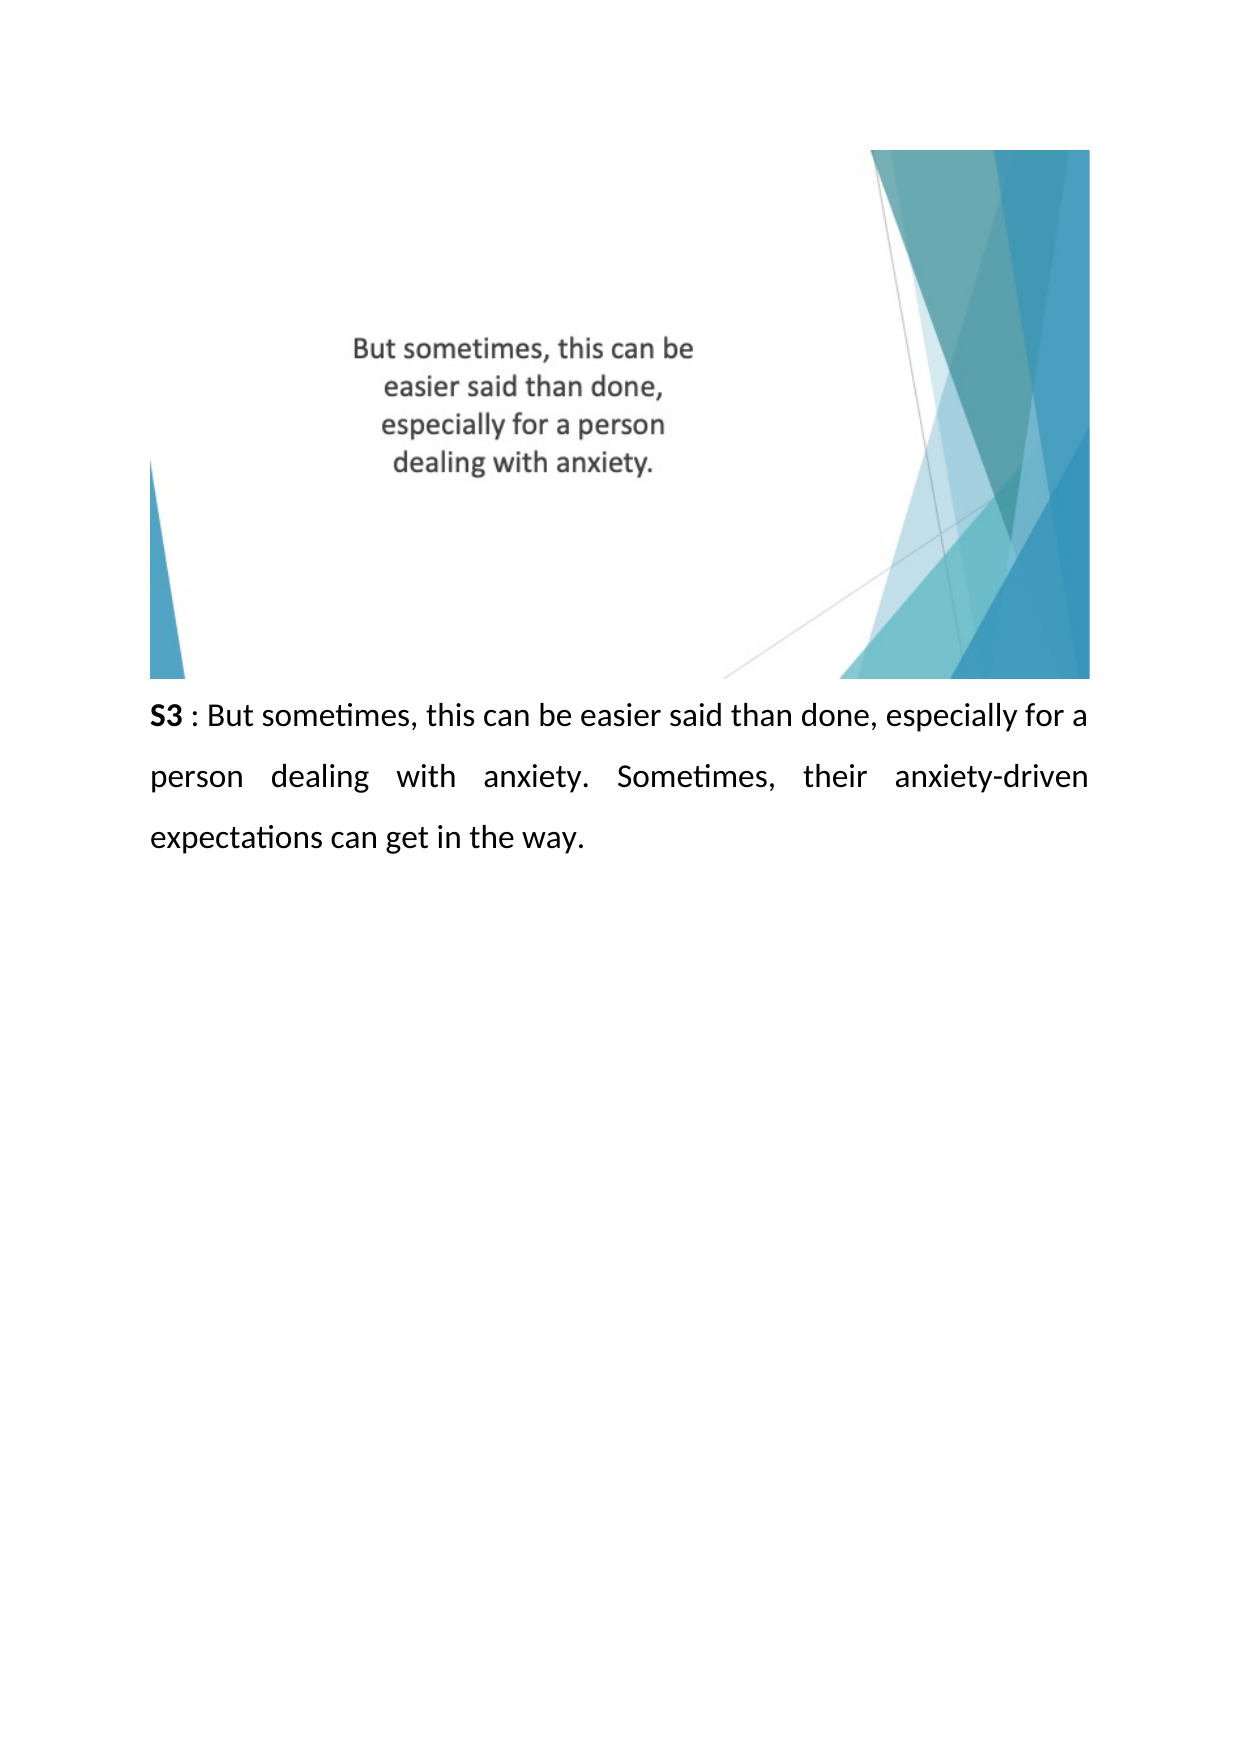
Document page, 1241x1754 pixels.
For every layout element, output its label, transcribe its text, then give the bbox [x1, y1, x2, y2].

picture [150, 150, 1090, 679]
text S3 : But sometimes, this can be easier said than done, especially for a person dealing with anxiety. Sometimes, their anxiety-driven expectations can get in the way. [150, 694, 1090, 857]
